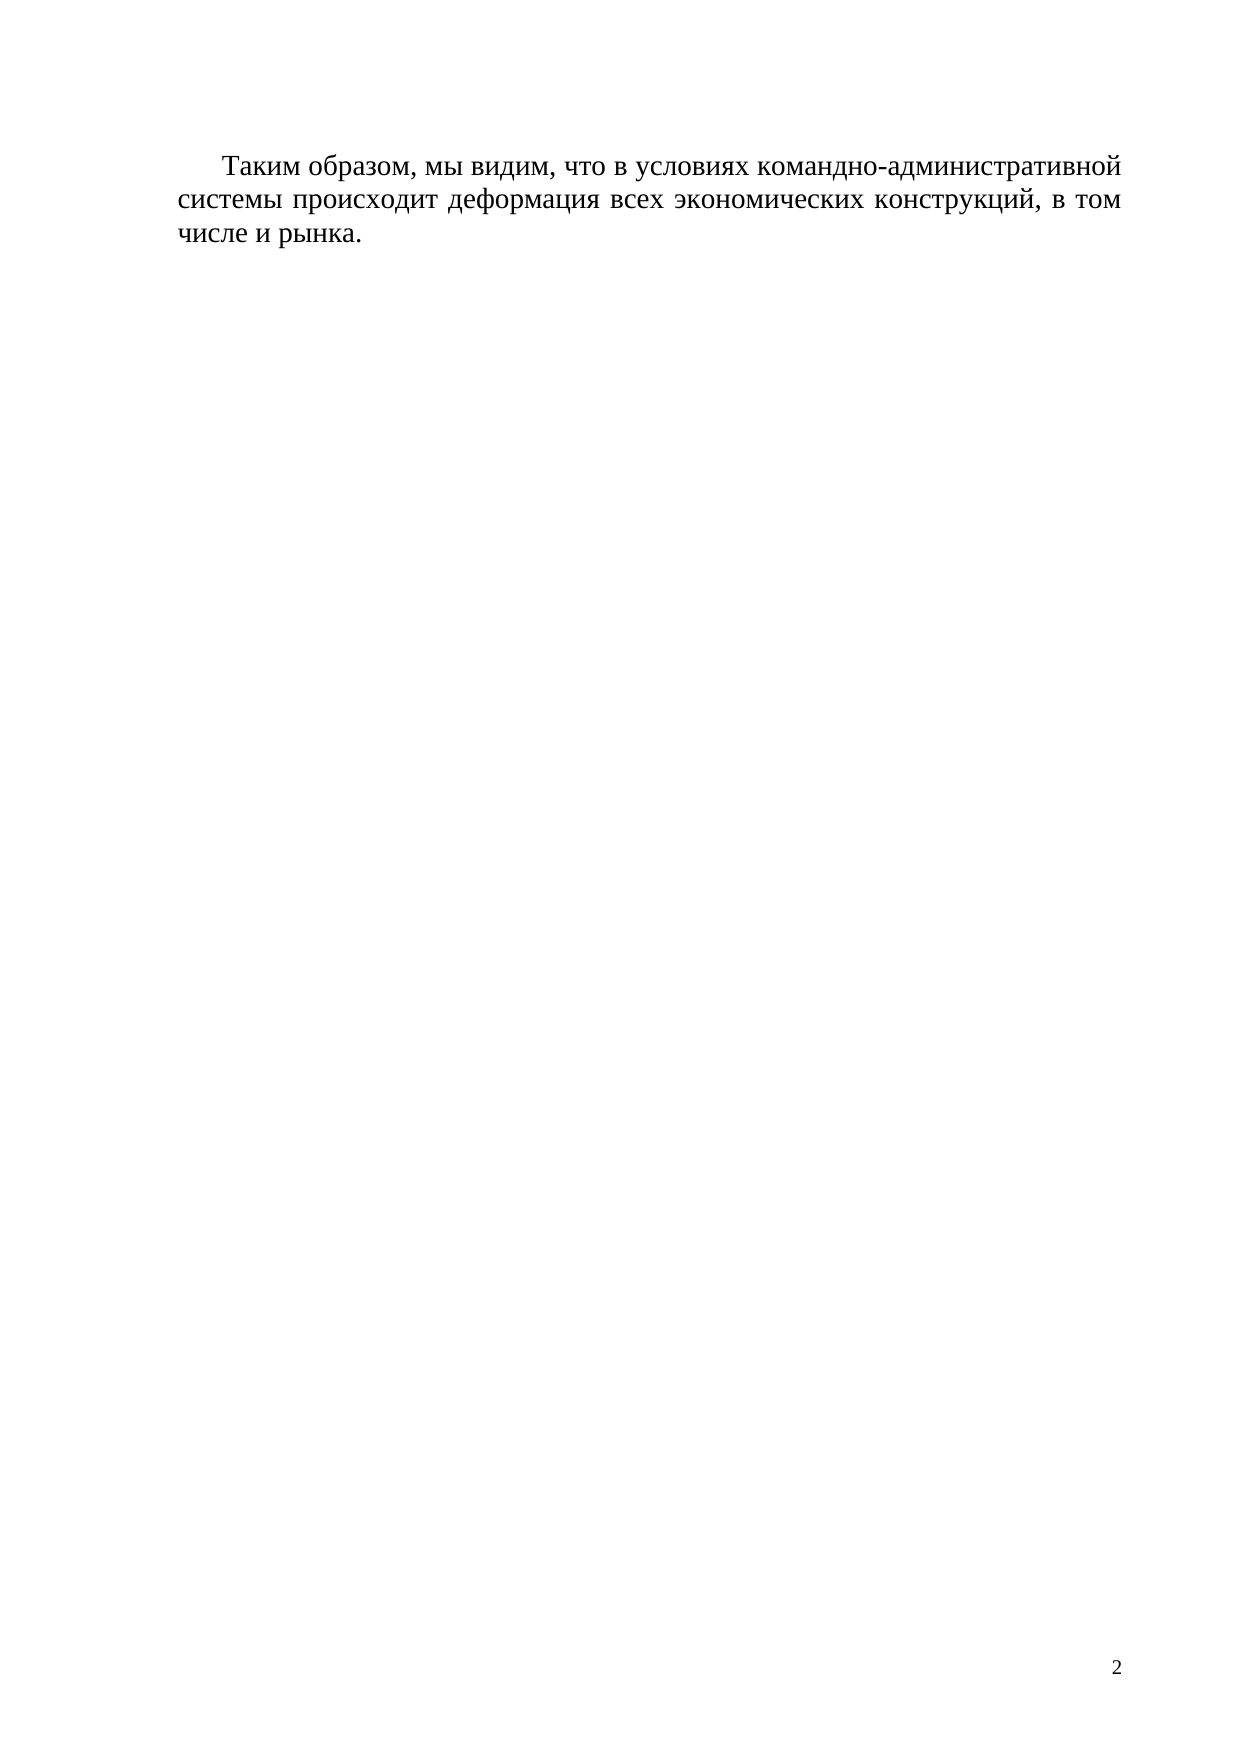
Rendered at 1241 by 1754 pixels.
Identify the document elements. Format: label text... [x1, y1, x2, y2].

text Таким образом, мы видим, что в условиях командно-административной системы происходит деформация всех экономических конструкций, в том числе и рынка. [177, 148, 1122, 248]
